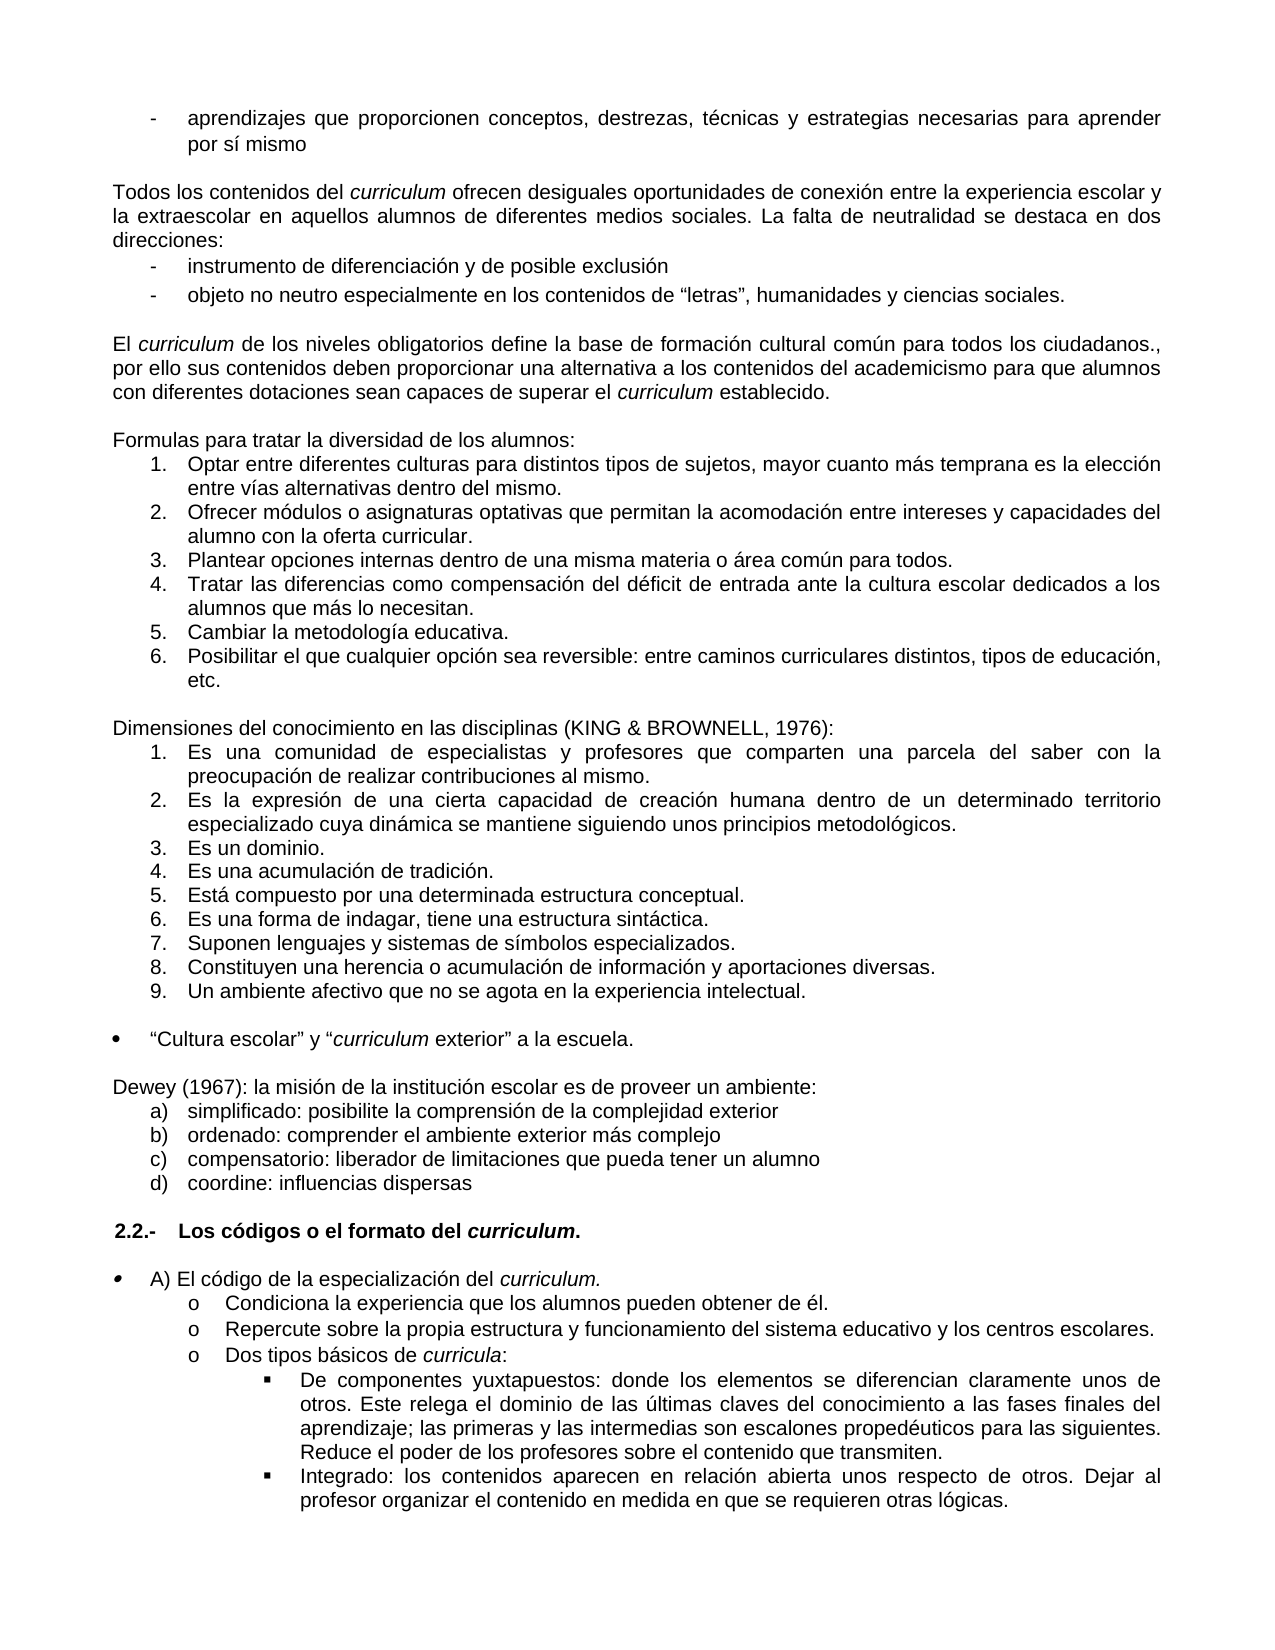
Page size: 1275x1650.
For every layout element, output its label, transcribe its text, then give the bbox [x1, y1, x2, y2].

list Cambiar la metodología educativa. [150, 620, 1162, 644]
list Dos tipos básicos de curricula: [187, 1342, 1162, 1368]
list Es un dominio. [150, 835, 1162, 859]
text Dimensiones del conocimiento en las disciplinas (KING & BROWNELL, 1976): [112, 716, 1162, 739]
list Constituyen una herencia o acumulación de información y aportaciones diversas. [150, 955, 1162, 979]
list Optar entre diferentes culturas para distintos tipos de sujetos, mayor cuanto más temprana es la elección entre vías alternativas dentro del mismo. [150, 452, 1162, 500]
list ordenado: comprender el ambiente exterior más complejo [150, 1123, 1162, 1147]
list Condiciona la experiencia que los alumnos pueden obtener de él. [187, 1291, 1162, 1317]
list “Cultura escolar” y “curriculum exterior” a la escuela. [112, 1027, 1162, 1051]
list Los códigos o el formato del curriculum. [114, 1219, 1162, 1243]
list instrumento de diferenciación y de posible exclusión [150, 251, 1162, 280]
list coordine: influencias dispersas [150, 1171, 1162, 1195]
text Todos los contenidos del curriculum ofrecen desiguales oportunidades de conexión entre la experiencia escolar y la extraescolar en aquellos alumnos de diferentes medios sociales. La falta de neutralidad se destaca en dos direcciones: [112, 179, 1162, 251]
list Tratar las diferencias como compensación del déficit de entrada ante la cultura escolar dedicados a los alumnos que más lo necesitan. [150, 572, 1162, 620]
list Plantear opciones internas dentro de una misma materia o área común para todos. [150, 548, 1162, 572]
text Formulas para tratar la diversidad de los alumnos: [112, 428, 1162, 452]
list Suponen lenguajes y sistemas de símbolos especializados. [150, 931, 1162, 955]
list Repercute sobre la propia estructura y funcionamiento del sistema educativo y los centros escolares. [187, 1317, 1162, 1342]
list Es una forma de indagar, tiene una estructura sintáctica. [150, 907, 1162, 931]
list Está compuesto por una determinada estructura conceptual. [150, 883, 1162, 907]
list objeto no neutro especialmente en los contenidos de “letras”, humanidades y ciencias sociales. [150, 280, 1162, 308]
text Dewey (1967): la misión de la institución escolar es de proveer un ambiente: [112, 1075, 1162, 1099]
list Un ambiente afectivo que no se agota en la experiencia intelectual. [150, 979, 1162, 1003]
list De componentes yuxtapuestos: donde los elementos se diferencian claramente unos de otros. Este relega el dominio de las últimas claves del conocimiento a las fases finales del aprendizaje; las primeras y las intermedias son escalones propedéuticos para las siguientes. Reduce el poder de los profesores sobre el contenido que transmiten. [262, 1368, 1162, 1464]
list compensatorio: liberador de limitaciones que pueda tener un alumno [150, 1147, 1162, 1171]
list A) El código de la especialización del curriculum. [112, 1267, 1162, 1291]
list Ofrecer módulos o asignaturas optativas que permitan la acomodación entre intereses y capacidades del alumno con la oferta curricular. [150, 500, 1162, 548]
list aprendizajes que proporcionen conceptos, destrezas, técnicas y estrategias necesarias para aprender por sí mismo [150, 103, 1162, 156]
list Es una comunidad de especialistas y profesores que comparten una parcela del saber con la preocupación de realizar contribuciones al mismo. [150, 739, 1162, 787]
list Posibilitar el que cualquier opción sea reversible: entre caminos curriculares distintos, tipos de educación, etc. [150, 644, 1162, 692]
list simplificado: posibilite la comprensión de la complejidad exterior [150, 1099, 1162, 1123]
list Es una acumulación de tradición. [150, 859, 1162, 883]
list Integrado: los contenidos aparecen en relación abierta unos respecto de otros. Dejar al profesor organizar el contenido en medida en que se requieren otras lógicas. [262, 1464, 1162, 1512]
list Es la expresión de una cierta capacidad de creación humana dentro de un determinado territorio especializado cuya dinámica se mantiene siguiendo unos principios metodológicos. [150, 787, 1162, 835]
text El curriculum de los niveles obligatorios define la base de formación cultural común para todos los ciudadanos., por ello sus contenidos deben proporcionar una alternativa a los contenidos del academicismo para que alumnos con diferentes dotaciones sean capaces de superar el curriculum establecido. [112, 332, 1162, 404]
